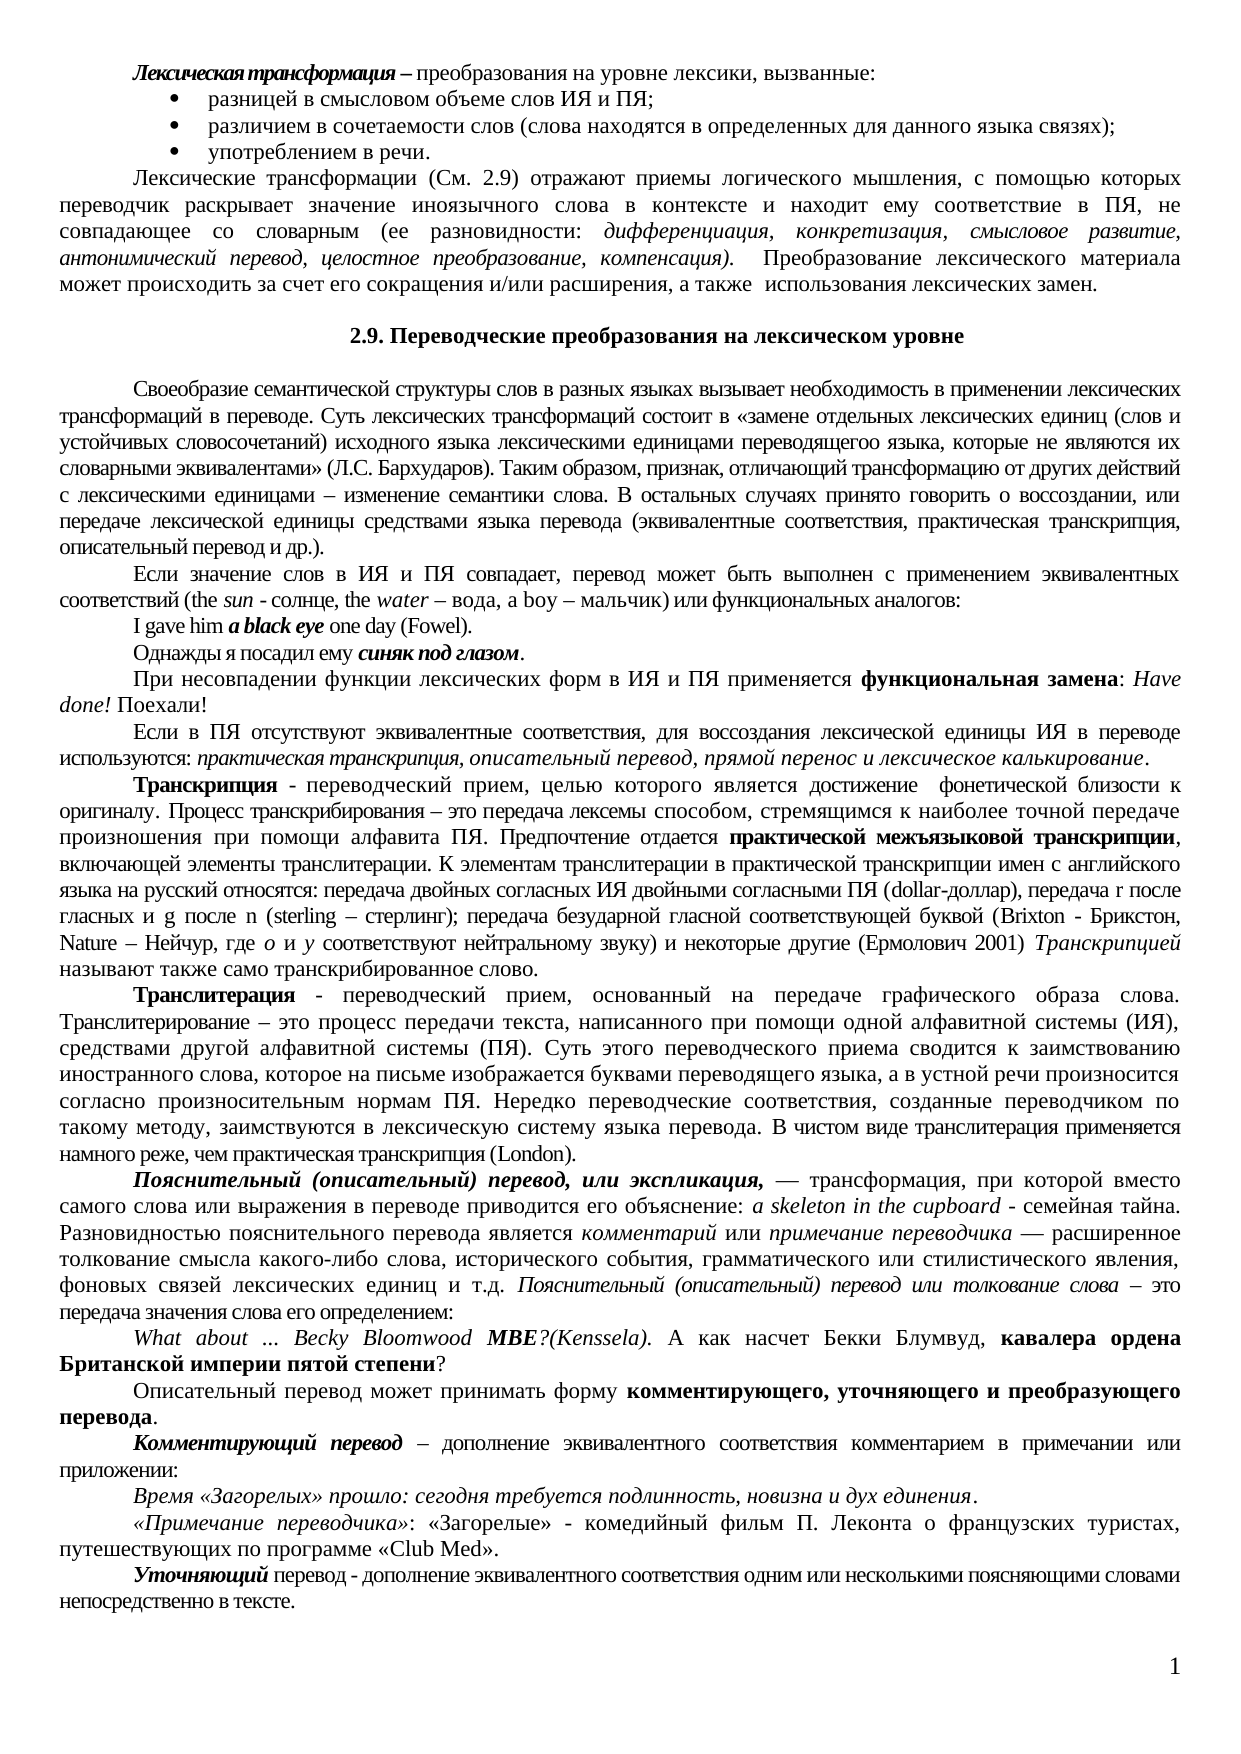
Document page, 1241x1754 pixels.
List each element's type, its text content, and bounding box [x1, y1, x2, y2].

text What about ... Becky Bloomwood MBE?(Kenssela). А как насчет Бекки Блумвуд, кавалера ордена Британской империи пятой степени? [59, 1324, 1181, 1377]
text Лексическая трансформация – преобразования на уровне лексики, вызванные: [59, 59, 1181, 85]
list Своеобразие семантической структуры слов в разных языках вызывает необходимость в применении лексических трансформаций в переводе. Суть лексических трансформаций состоит в «замене отдельных лексических единиц (слов и устойчивых словосочетаний) исходного языка лексическими единицами переводящегоо языка, которые не являются их словарными эквивалентами» (Л.С. Бархударов). Таким образом, признак, отличающий трансформацию от других действий с лексическими единицами – изменение семантики слова. В остальных случаях принято говорить о воссоздании, или передаче лексической единицы средствами языка перевода (эквивалентные соответствия, практическая транскрипция, описательный перевод и др.). [59, 375, 1181, 560]
text Если значение слов в ИЯ и ПЯ совпадает, перевод может быть выполнен с применением эквивалентных соответствий (the sun - солнце, the water – вода, a boy – мальчик) или функциональных аналогов: [59, 560, 1181, 612]
text «Примечание переводчика»: «Загорелые» - комедийный фильм П. Леконта о французских туристах, путешествующих по программе «Club Med». [59, 1508, 1181, 1561]
text Транслитерация - переводческий прием, основанный на передаче графического образа слова. Транслитерирование – это процесс передачи текста, написанного при помощи одной алфавитной системы (ИЯ), средствами другой алфавитной системы (ПЯ). Суть этого переводческого приема сводится к заимствованию иностранного слова, которое на письме изображается буквами переводящего языка, а в устной речи произносится согласно произносительным нормам ПЯ. Нередко переводческие соответствия, созданные переводчиком по такому методу, заимствуются в лексическую систему языка перевода. В чистом виде транслитерация применяется намного реже, чем практическая транскрипция (London). [59, 981, 1181, 1166]
list различием в сочетаемости слов (слова находятся в определенных для данного языка связях); [170, 112, 1181, 138]
text I gave him a black eye one day (Fowel). [59, 612, 1181, 639]
list употреблением в речи. [170, 138, 1181, 164]
text Однажды я посадил ему синяк под глазом. [59, 639, 1181, 665]
text Уточняющий перевод - дополнение эквивалентного соответствия одним или несколькими поясняющими словами непосредственно в тексте. [59, 1561, 1181, 1614]
text Описательный перевод может принимать форму комментирующего, уточняющего и преобразующего перевода. [59, 1377, 1181, 1429]
text Если в ПЯ отсутствуют эквивалентные соответствия, для воссоздания лексической единицы ИЯ в переводе используются: практическая транскрипция, описательный перевод, прямой перенос и лексическое калькирование. [59, 718, 1181, 771]
list разницей в смысловом объеме слов ИЯ и ПЯ; [170, 85, 1181, 112]
text Комментирующий перевод – дополнение эквивалентного соответствия комментарием в примечании или приложении: [59, 1429, 1181, 1482]
text 2.9. Переводческие преобразования на лексическом уровне [59, 323, 1181, 349]
text Пояснительный (описательный) перевод, или экспликация, — трансформация, при которой вместо самого слова или выражения в переводе приводится его объяснение: a skeleton in the cupboard - семейная тайна. Разновидностью пояснительного перевода является комментарий или примечание переводчика — расширенное толкование смысла какого-либо слова, исторического события, грамматического или стилистического явления, фоновых связей лексических единиц и т.д. Пояснительный (описательный) перевод или толкование слова – это передача значения слова его определением: [59, 1166, 1181, 1324]
text Время «Загорелых» прошло: сегодня требуется подлинность, новизна и дух единения. [59, 1482, 1181, 1508]
text Транскрипция - переводческий прием, целью которого является достижение фонетической близости к оригиналу. Процесс транскрибирования – это передача лексемы способом, стремящимся к наиболее точной передаче произношения при помощи алфавита ПЯ. Предпочтение отдается практической межъязыковой транскрипции, включающей элементы транслитерации. К элементам транслитерации в практической транскрипции имен с английского языка на русский относятся: передача двойных согласных ИЯ двойными согласными ПЯ (dollar-доллар), передача r после гласных и g после n (sterling – стерлинг); передача безударной гласной соответствующей буквой (Brixton - Брикстон, Nature – Нейчур, где о и у соответствуют нейтральному звуку) и некоторые другие (Ермолович 2001). Транскрипцией называют также само транскрибированное слово. [59, 771, 1181, 981]
text Лексические трансформации (См. 2.9) отражают приемы логического мышления, с помощью которых переводчик раскрывает значение иноязычного слова в контексте и находит ему соответствие в ПЯ, не совпадающее со словарным (ее разновидности: дифференциация, конкретизация, смысловое развитие, антонимический перевод, целостное преобразование, компенсация). Преобразование лексического материала может происходить за счет его сокращения и/или расширения, а также использования лексических замен. [59, 164, 1181, 296]
text При несовпадении функции лексических форм в ИЯ и ПЯ применяется функциональная замена: Have done! Поехали! [59, 665, 1181, 718]
